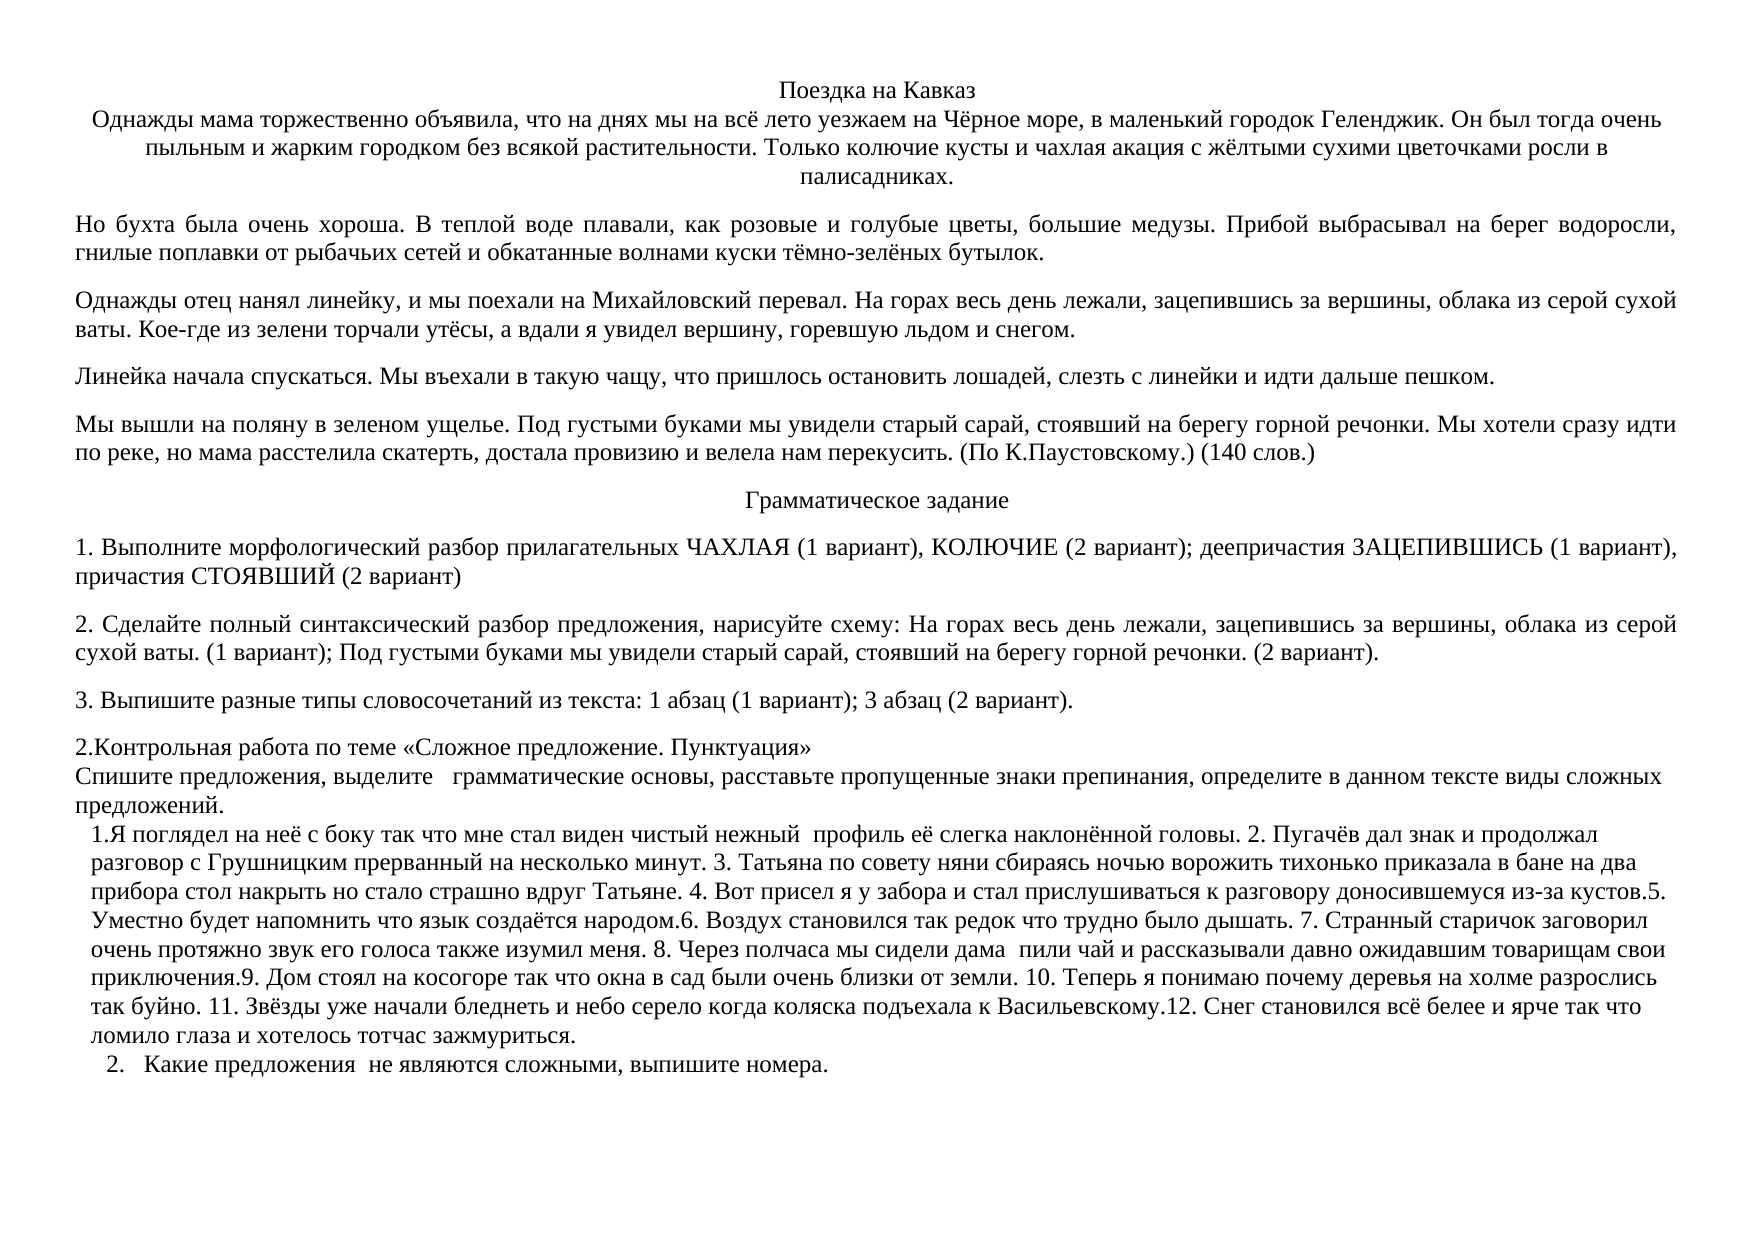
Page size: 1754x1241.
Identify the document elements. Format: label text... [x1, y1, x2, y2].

text Поездка на Кавказ Однажды мама торжественно объявила, что на днях мы на всё лето уезжаем на Чёрное море, в маленький городок Геленджик. Он был тогда очень пыльным и жарким городком без всякой растительности. Только колючие кусты и чахлая акация с жёлтыми сухими цветочками росли в палисадниках. [75, 75, 1679, 190]
text 2. Сделайте полный синтаксический разбор предложения, нарисуйте схему: На горах весь день лежали, зацепившись за вершины, облака из серой сухой ваты. (1 вариант); Под густыми буками мы увидели старый сарай, стоявший на берегу горной речонки. (2 вариант). [75, 609, 1679, 666]
text Но бухта была очень хороша. В теплой воде плавали, как розовые и голубые цветы, большие медузы. Прибой выбрасывал на берег водоросли, гнилые поплавки от рыбачьих сетей и обкатанные волнами куски тёмно-зелёных бутылок. [75, 209, 1679, 266]
text Спишите предложения, выделите грамматические основы, расставьте пропущенные знаки препинания, определите в данном тексте виды сложных предложений. [75, 761, 1679, 819]
text 3. Выпишите разные типы словосочетаний из текста: 1 абзац (1 вариант); 3 абзац (2 вариант). [75, 685, 1679, 714]
list Какие предложения не являются сложными, выпишите номера. [106, 1049, 1679, 1077]
text 1.Я поглядел на неё с боку так что мне стал виден чистый нежный профиль её слегка наклонённой головы. 2. Пугачёв дал знак и продолжал разговор с Грушницким прерванный на несколько минут. 3. Татьяна по совету няни сбираясь ночью ворожить тихонько приказала в бане на два прибора стол накрыть но стало страшно вдруг Татьяне. 4. Вот присел я у забора и стал прислушиваться к разговору доносившемуся из-за кустов.5. Уместно будет напомнить что язык создаётся народом.6. Воздух становился так редок что трудно было дышать. 7. Странный старичок заговорил очень протяжно звук его голоса также изумил меня. 8. Через полчаса мы сидели дама пили чай и рассказывали давно ожидавшим товарищам свои приключения.9. Дом стоял на косогоре так что окна в сад были очень близки от земли. 10. Теперь я понимаю почему деревья на холме разрослись так буйно. 11. Звёзды уже начали бледнеть и небо серело когда коляска подъехала к Васильевскому.12. Снег становился всё белее и ярче так что ломило глаза и хотелось тотчас зажмуриться. [91, 819, 1679, 1049]
text Грамматическое задание [75, 485, 1679, 514]
text 2.Контрольная работа по теме «Сложное предложение. Пунктуация» [75, 732, 1679, 761]
text Мы вышли на поляну в зеленом ущелье. Под густыми буками мы увидели старый сарай, стоявший на берегу горной речонки. Мы хотели сразу идти по реке, но мама расстелила скатерть, достала провизию и велела нам перекусить. (По К.Паустовскому.) (140 слов.) [75, 409, 1679, 466]
text 1. Выполните морфологический разбор прилагательных ЧАХЛАЯ (1 вариант), КОЛЮЧИЕ (2 вариант); деепричастия ЗАЦЕПИВШИСЬ (1 вариант), причастия СТОЯВШИЙ (2 вариант) [75, 532, 1679, 590]
text Линейка начала спускаться. Мы въехали в такую чащу, что пришлось остановить лошадей, слезть с линейки и идти дальше пешком. [75, 361, 1679, 390]
text Однажды отец нанял линейку, и мы поехали на Михайловский перевал. На горах весь день лежали, зацепившись за вершины, облака из серой сухой ваты. Кое-где из зелени торчали утёсы, а вдали я увидел вершину, горевшую льдом и снегом. [75, 285, 1679, 342]
